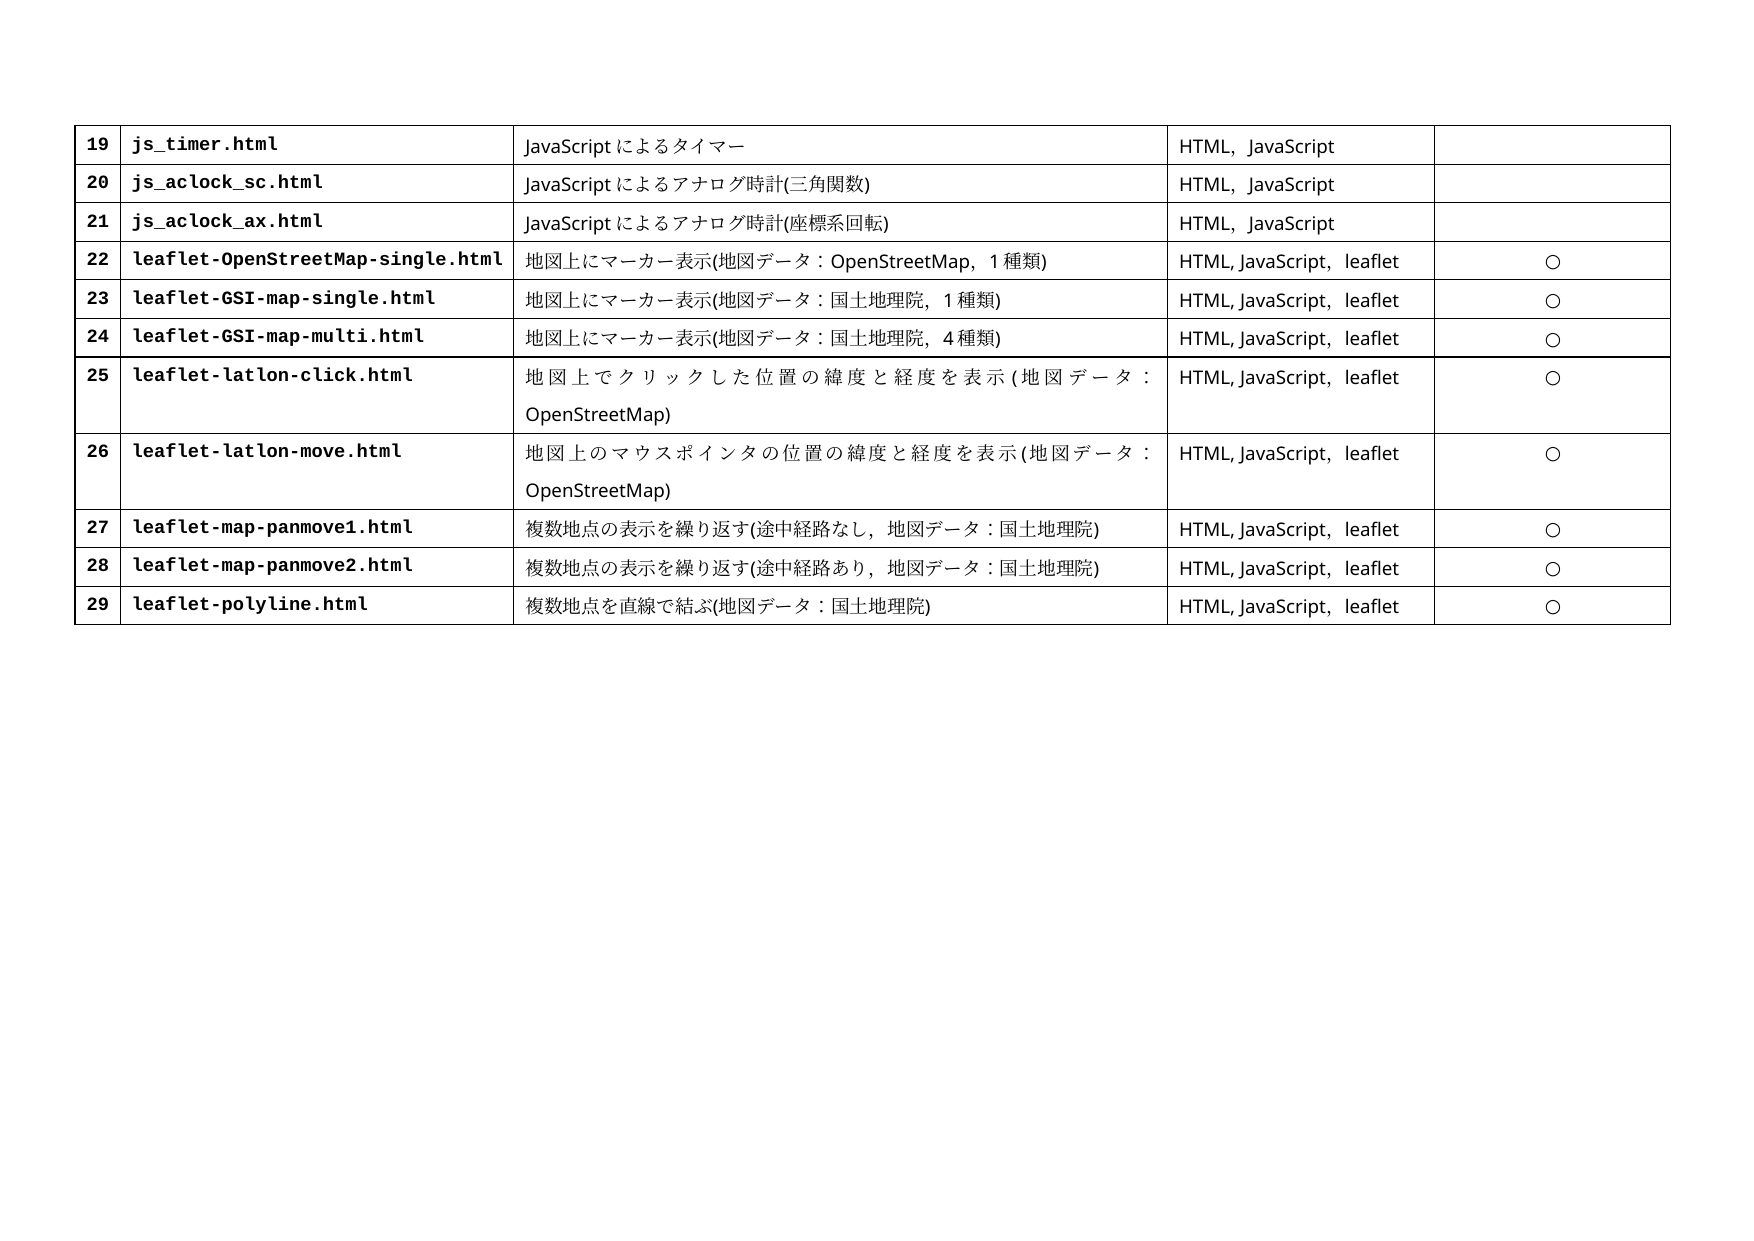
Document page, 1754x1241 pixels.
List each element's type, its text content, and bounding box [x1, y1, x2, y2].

table_cell [1435, 165, 1670, 202]
table_cell 21 [76, 203, 120, 241]
table_cell HTML, JavaScript，leaflet [1168, 358, 1434, 432]
table_cell leaflet-latlon-click.html [121, 358, 513, 432]
table_cell [1435, 203, 1670, 241]
table_cell HTML，JavaScript [1168, 165, 1434, 202]
table_cell 23 [76, 280, 120, 318]
table_cell HTML, JavaScript，leaflet [1168, 510, 1434, 547]
table_cell 29 [76, 587, 120, 624]
table_cell 地図上にマーカー表示(地図データ：OpenStreetMap，1種類) [514, 242, 1167, 279]
table_cell HTML, JavaScript，leaflet [1168, 280, 1434, 318]
table_cell 19 [76, 126, 120, 164]
table_cell leaflet-GSI-map-multi.html [121, 319, 513, 356]
table_cell HTML，JavaScript [1168, 203, 1434, 241]
table_cell ○ [1435, 434, 1670, 508]
table_cell 25 [76, 358, 120, 432]
table_cell 地図上にマーカー表示(地図データ：国土地理院，4種類) [514, 319, 1167, 356]
table_cell leaflet-map-panmove2.html [121, 548, 513, 586]
table_cell js_aclock_sc.html [121, 165, 513, 202]
table_cell HTML, JavaScript，leaflet [1168, 434, 1434, 508]
table_cell 地図上のマウスポインタの位置の緯度と経度を表示(地図データ：OpenStreetMap) [514, 434, 1167, 508]
table_cell ○ [1435, 587, 1670, 624]
table_cell JavaScriptによるタイマー [514, 126, 1167, 164]
table_cell leaflet-GSI-map-single.html [121, 280, 513, 318]
table_cell 複数地点の表示を繰り返す(途中経路なし，地図データ：国土地理院) [514, 510, 1167, 547]
table_cell JavaScriptによるアナログ時計(座標系回転) [514, 203, 1167, 241]
table_cell [1435, 126, 1670, 164]
table_cell ○ [1435, 548, 1670, 586]
table_cell leaflet-map-panmove1.html [121, 510, 513, 547]
table_cell 複数地点を直線で結ぶ(地図データ：国土地理院) [514, 587, 1167, 624]
table_cell ○ [1435, 242, 1670, 279]
table_cell 22 [76, 242, 120, 279]
table_cell 20 [76, 165, 120, 202]
table_cell ○ [1435, 358, 1670, 432]
table_cell HTML, JavaScript，leaflet [1168, 319, 1434, 356]
table_cell 26 [76, 434, 120, 508]
table_cell ○ [1435, 319, 1670, 356]
table_cell HTML, JavaScript，leaflet [1168, 242, 1434, 279]
table_cell leaflet-latlon-move.html [121, 434, 513, 508]
table_cell ○ [1435, 510, 1670, 547]
table_cell leaflet-OpenStreetMap-single.html [121, 242, 513, 279]
table_cell HTML，JavaScript [1168, 126, 1434, 164]
table_cell HTML, JavaScript，leaflet [1168, 548, 1434, 586]
table_cell 24 [76, 319, 120, 356]
table_cell js_timer.html [121, 126, 513, 164]
table_cell 地図上でクリックした位置の緯度と経度を表示(地図データ：OpenStreetMap) [514, 358, 1167, 432]
table_cell 28 [76, 548, 120, 586]
table_cell ○ [1435, 280, 1670, 318]
table_cell JavaScriptによるアナログ時計(三角関数) [514, 165, 1167, 202]
table_cell leaflet-polyline.html [121, 587, 513, 624]
table_cell 27 [76, 510, 120, 547]
table_cell HTML, JavaScript，leaflet [1168, 587, 1434, 624]
table_cell js_aclock_ax.html [121, 203, 513, 241]
table_cell 地図上にマーカー表示(地図データ：国土地理院，1種類) [514, 280, 1167, 318]
table_cell 複数地点の表示を繰り返す(途中経路あり，地図データ：国土地理院) [514, 548, 1167, 586]
